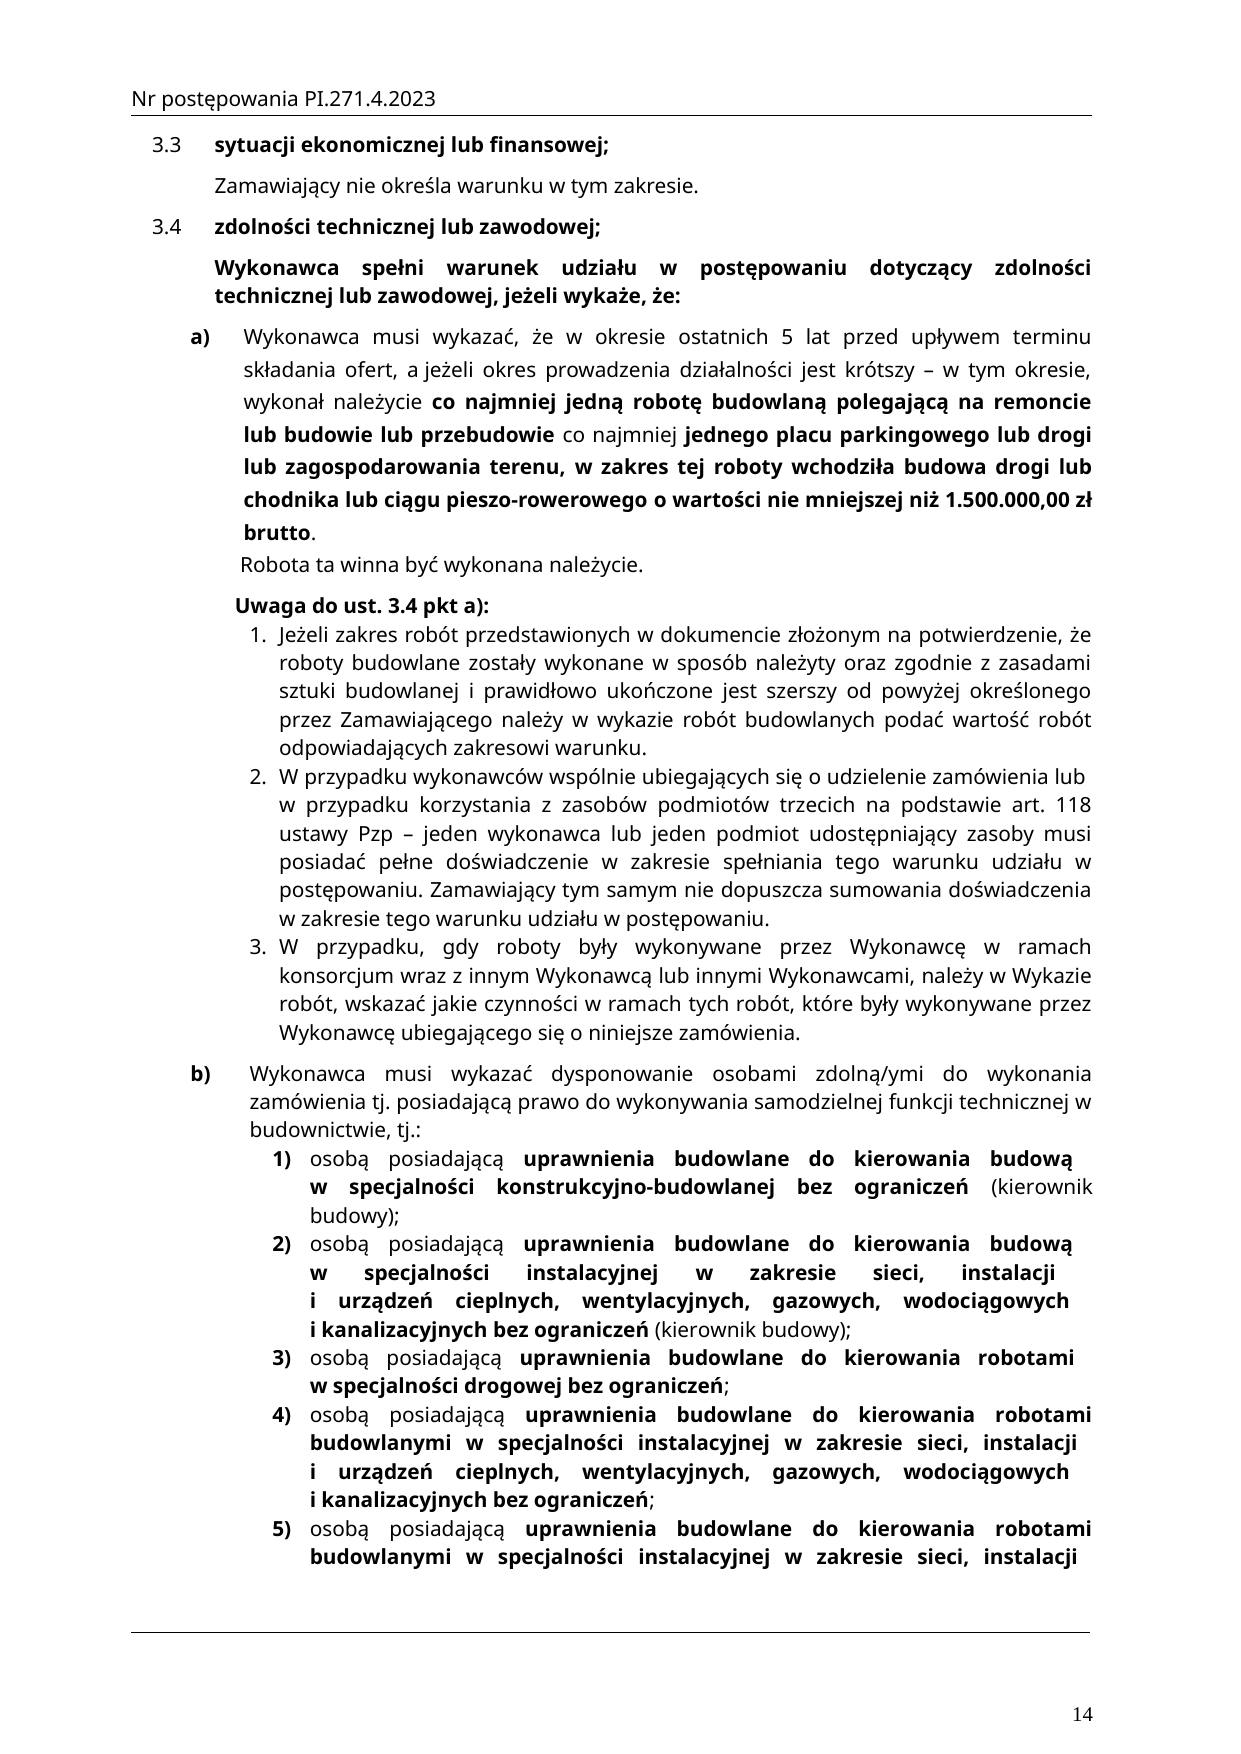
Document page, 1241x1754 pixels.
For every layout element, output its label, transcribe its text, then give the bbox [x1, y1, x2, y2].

list osobą posiadającą uprawnienia budowlane do kierowania robotami budowlanymi w specjalności instalacyjnej w zakresie sieci, instalacji i urządzeń cieplnych, wentylacyjnych, gazowych, wodociągowych i kanalizacyjnych bez ograniczeń; [272, 1400, 1092, 1514]
list Wykonawca musi wykazać, że w okresie ostatnich 5 lat przed upływem terminu składania ofert, a jeżeli okres prowadzenia działalności jest krótszy – w tym okresie, wykonał należycie co najmniej jedną robotę budowlaną polegającą na remoncie lub budowie lub przebudowie co najmniej jednego placu parkingowego lub drogi lub zagospodarowania terenu, w zakres tej roboty wchodziła budowa drogi lub chodnika lub ciągu pieszo-rowerowego o wartości nie mniejszej niż 1.500.000,00 zł brutto. [190, 322, 1092, 546]
text Uwaga do ust. 3.4 pkt a): [234, 591, 1092, 620]
list osobą posiadającą uprawnienia budowlane do kierowania robotami w specjalności drogowej bez ograniczeń; [272, 1343, 1092, 1400]
list W przypadku wykonawców wspólnie ubiegających się o udzielenie zamówienia lub w przypadku korzystania z zasobów podmiotów trzecich na podstawie art. 118 ustawy Pzp – jeden wykonawca lub jeden podmiot udostępniający zasoby musi posiadać pełne doświadczenie w zakresie spełniania tego warunku udziału w postępowaniu. Zamawiający tym samym nie dopuszcza sumowania doświadczenia w zakresie tego warunku udziału w postępowaniu. [249, 762, 1092, 932]
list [272, 1514, 1092, 1571]
list sytuacji ekonomicznej lub finansowej; [152, 130, 1092, 158]
list Wykonawca musi wykazać dysponowanie osobami zdolną/ymi do wykonania zamówienia tj. posiadającą prawo do wykonywania samodzielnej funkcji technicznej w budownictwie, tj.: [190, 1059, 1092, 1144]
text Wykonawca spełni warunek udziału w postępowaniu dotyczący zdolności technicznej lub zawodowej, jeżeli wykaże, że: [214, 253, 1092, 309]
list osobą posiadającą uprawnienia budowlane do kierowania budową w specjalności konstrukcyjno-budowlanej bez ograniczeń (kierownik budowy); [272, 1144, 1092, 1229]
list Jeżeli zakres robót przedstawionych w dokumencie złożonym na potwierdzenie, że roboty budowlane zostały wykonane w sposób należyty oraz zgodnie z zasadami sztuki budowlanej i prawidłowo ukończone jest szerszy od powyżej określonego przez Zamawiającego należy w wykazie robót budowlanych podać wartość robót odpowiadających zakresowi warunku. [249, 620, 1092, 762]
list Robota ta winna być wykonana należycie. [234, 550, 1092, 579]
list zdolności technicznej lub zawodowej; [152, 212, 1092, 240]
list osobą posiadającą uprawnienia budowlane do kierowania budową w specjalności instalacyjnej w zakresie sieci, instalacji i urządzeń cieplnych, wentylacyjnych, gazowych, wodociągowych i kanalizacyjnych bez ograniczeń (kierownik budowy); [272, 1229, 1092, 1343]
list W przypadku, gdy roboty były wykonywane przez Wykonawcę w ramach konsorcjum wraz z innym Wykonawcą lub innymi Wykonawcami, należy w Wykazie robót, wskazać jakie czynności w ramach tych robót, które były wykonywane przez Wykonawcę ubiegającego się o niniejsze zamówienia. [249, 932, 1092, 1046]
text Zamawiający nie określa warunku w tym zakresie. [214, 171, 1092, 199]
